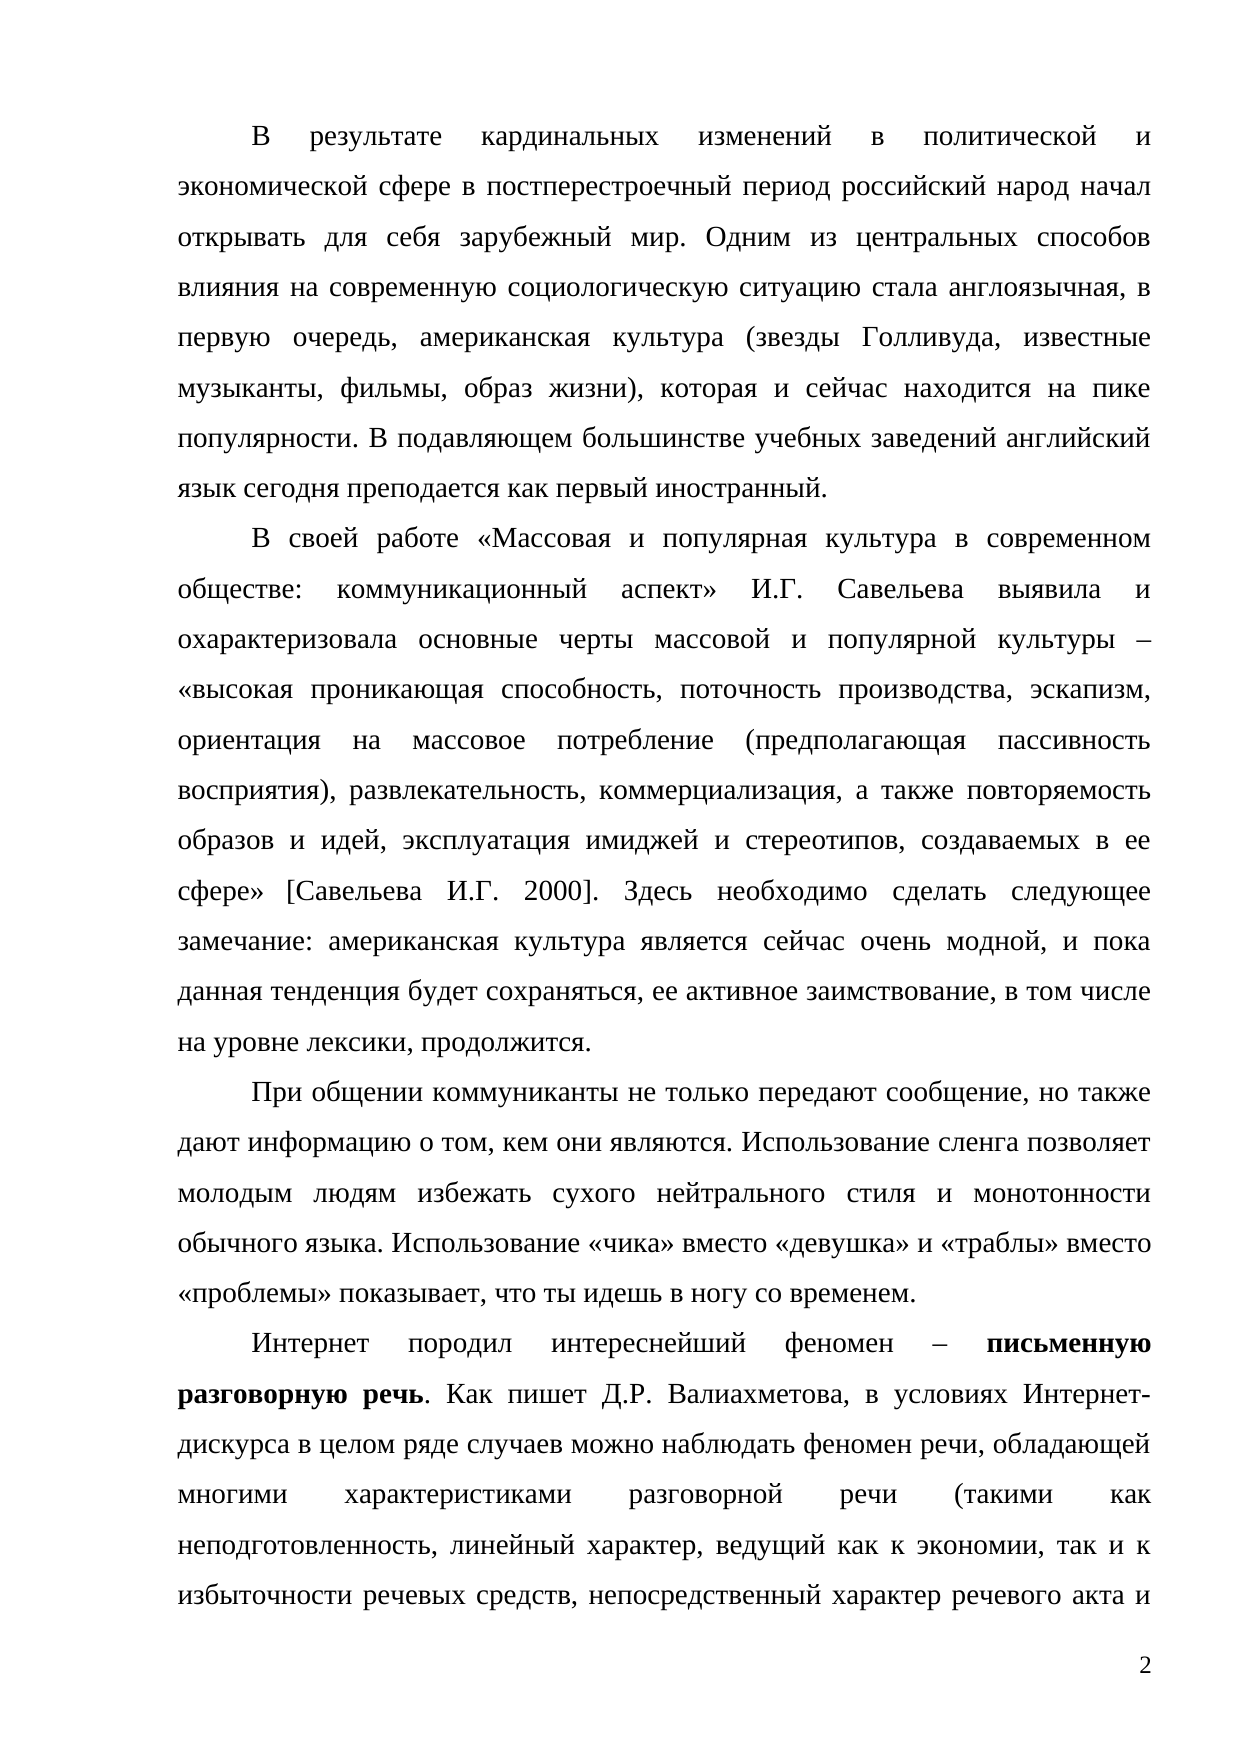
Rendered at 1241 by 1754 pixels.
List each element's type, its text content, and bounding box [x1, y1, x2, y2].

text В своей работе «Массовая и популярная культура в современном обществе: коммуникационный аспект» И.Г. Савельева выявила и охарактеризовала основные черты массовой и популярной культуры – «высокая проникающая способность, поточность производства, эскапизм, ориентация на массовое потребление (предполагающая пассивность восприятия), развлекательность, коммерциализация, а также повторяемость образов и идей, эксплуатация имиджей и стереотипов, создаваемых в ее сфере» [Савельева И.Г. 2000]. Здесь необходимо сделать следующее замечание: американская культура является сейчас очень модной, и пока данная тенденция будет сохраняться, ее активное заимствование, в том числе на уровне лексики, продолжится. [177, 521, 1152, 1057]
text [177, 1326, 1152, 1611]
text В результате кардинальных изменений в политической и экономической сфере в постперестроечный период российский народ начал открывать для себя зарубежный мир. Одним из центральных способов влияния на современную социологическую ситуацию стала англоязычная, в первую очередь, американская культура (звезды Голливуда, известные музыканты, фильмы, образ жизни), которая и сейчас находится на пике популярности. В подавляющем большинстве учебных заведений английский язык сегодня преподается как первый иностранный. [177, 118, 1152, 504]
text При общении коммуниканты не только передают сообщение, но также дают информацию о том, кем они являются. Использование сленга позволяет молодым людям избежать сухого нейтрального стиля и монотонности обычного языка. Использование «чика» вместо «девушка» и «траблы» вместо «проблемы» показывает, что ты идешь в ногу со временем. [177, 1074, 1152, 1309]
